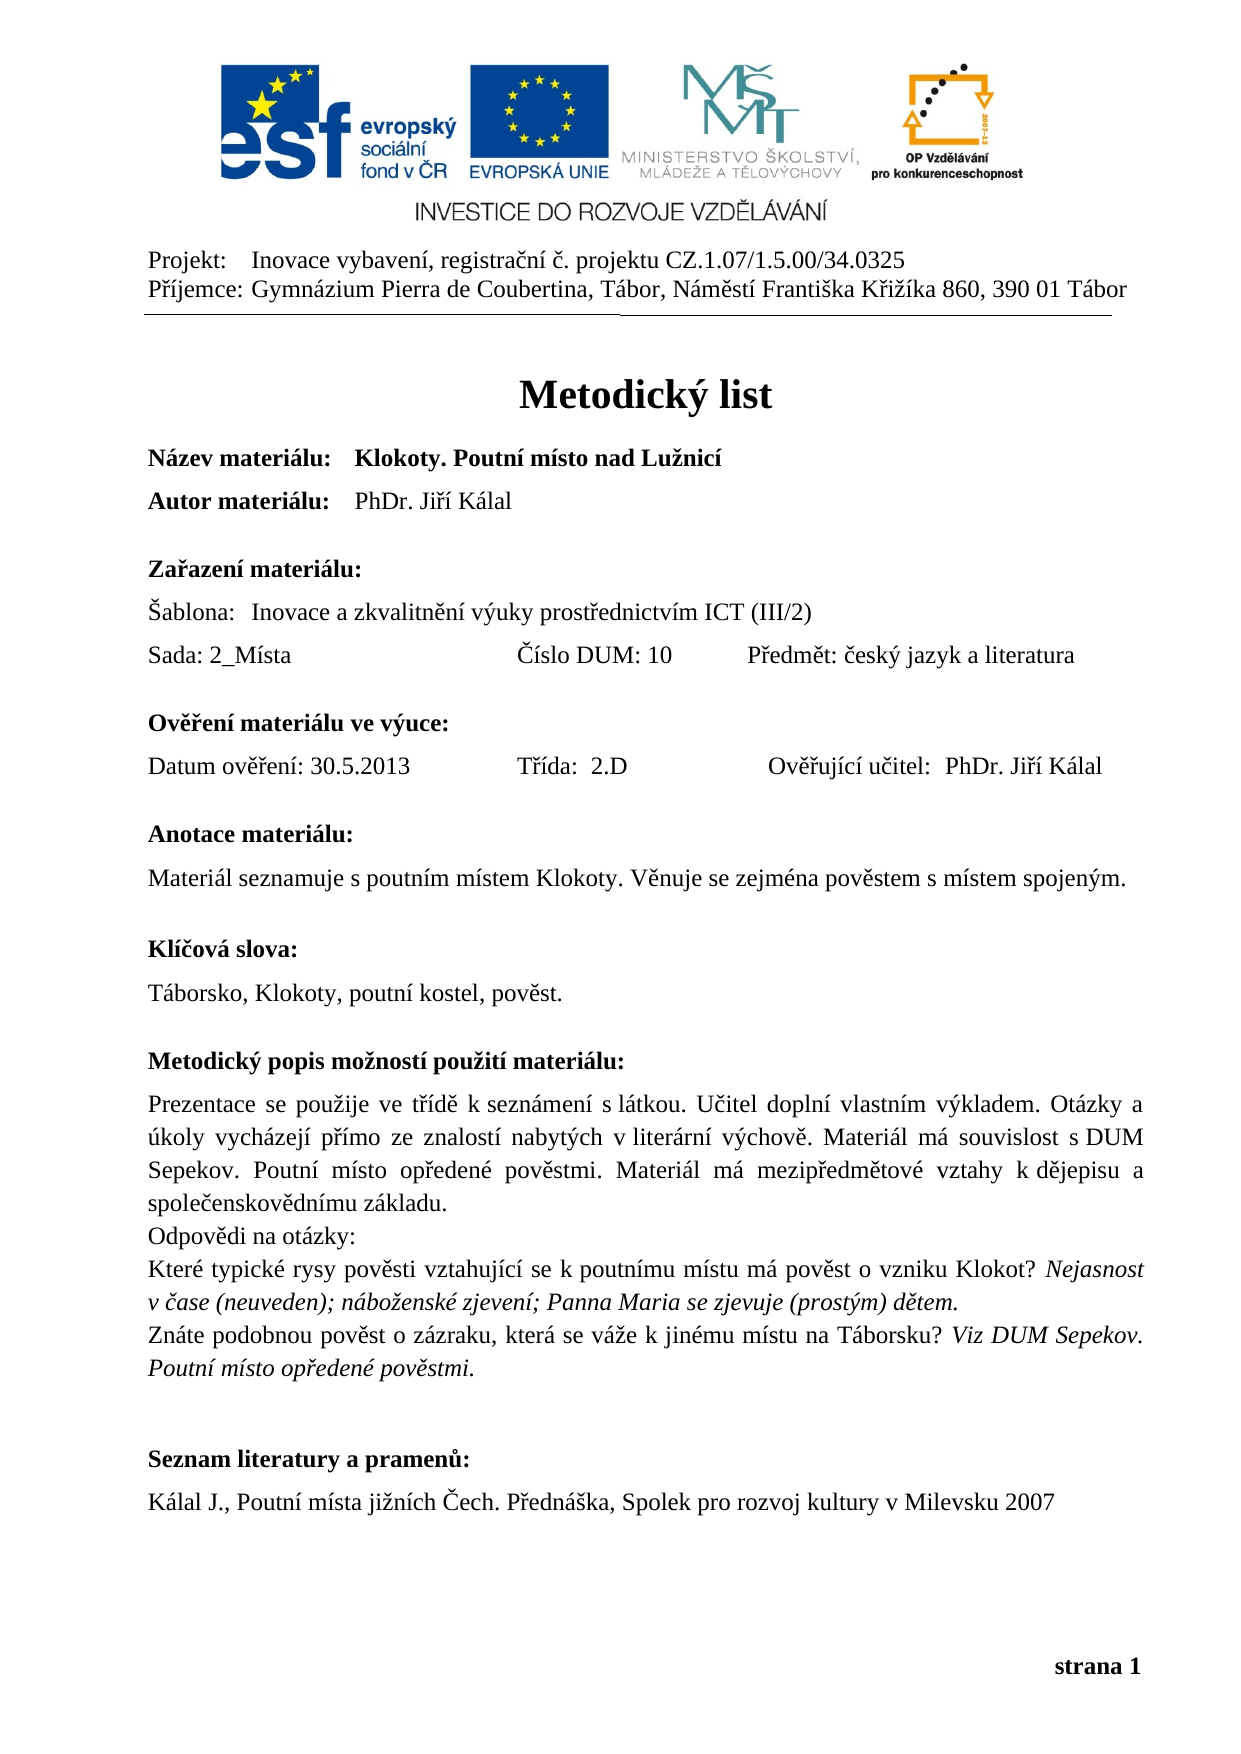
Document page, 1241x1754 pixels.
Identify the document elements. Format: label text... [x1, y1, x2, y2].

text Táborsko, Klokoty, poutní kostel, pověst. [148, 978, 1144, 1006]
text Které typické rysy pověsti vztahující se k poutnímu místu má pověst o vzniku Klokot? Nejasnost v čase (neuveden); náboženské zjevení; Panna Maria se zjevuje (prostým) dětem. [148, 1254, 1144, 1316]
text Sada: 2_Místa Číslo DUM: 10 Předmět: český jazyk a literatura [148, 640, 1144, 669]
text Odpovědi na otázky: [148, 1221, 1144, 1250]
text Seznam literatury a pramenů: [148, 1444, 1144, 1473]
picture [217, 62, 1029, 224]
text Metodický popis možností použití materiálu: [148, 1046, 1144, 1074]
text Autor materiálu: PhDr. Jiří Kálal [148, 486, 1144, 514]
text Klíčová slova: [148, 934, 1144, 963]
text Název materiálu: Klokoty. Poutní místo nad Lužnicí [148, 443, 1144, 471]
text Šablona: Inovace a zkvalitnění výuky prostřednictvím ICT (III/2) [148, 597, 1144, 626]
text Anotace materiálu: [148, 819, 1144, 848]
text Prezentace se použije ve třídě k seznámení s látkou. Učitel doplní vlastním výkladem. Otázky a úkoly vycházejí přímo ze znalostí nabytých v literární výchově. Materiál má souvislost s DUM Sepekov. Poutní místo opředené pověstmi. Materiál má mezipředmětové vztahy k dějepisu a společenskovědnímu základu. [148, 1089, 1144, 1217]
text Materiál seznamuje s poutním místem Klokoty. Věnuje se zejména pověstem s místem spojeným. [148, 863, 1144, 891]
text Zařazení materiálu: [148, 554, 1144, 583]
text Datum ověření: 30.5.2013 Třída: 2.D Ověřující učitel: PhDr. Jiří Kálal [148, 751, 1144, 780]
text Metodický list [148, 370, 1144, 418]
text Ověření materiálu ve výuce: [148, 708, 1144, 737]
text Znáte podobnou pověst o zázraku, která se váže k jinému místu na Táborsku? Viz DUM Sepekov. Poutní místo opředené pověstmi. [148, 1320, 1144, 1382]
text Kálal J., Poutní místa jižních Čech. Přednáška, Spolek pro rozvoj kultury v Milevsku 2007 [148, 1487, 1144, 1516]
